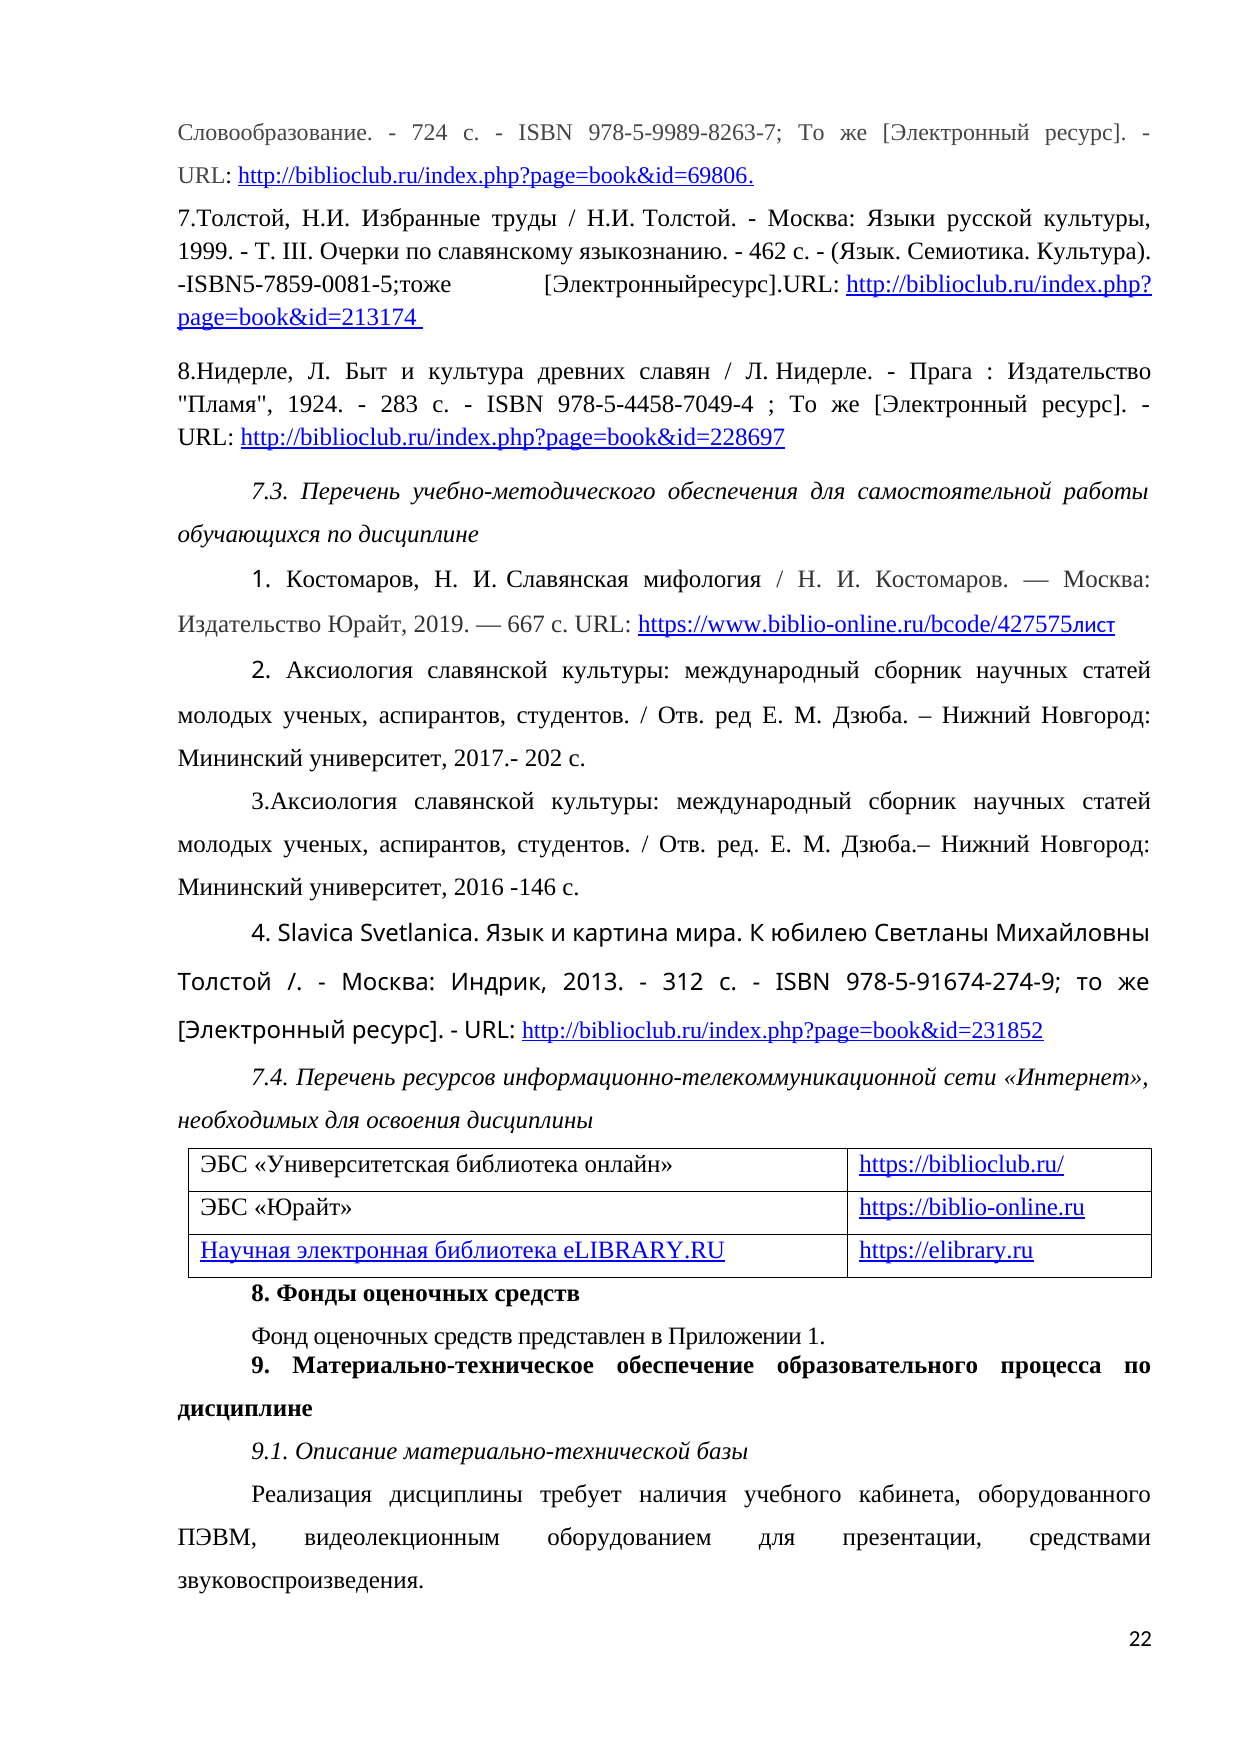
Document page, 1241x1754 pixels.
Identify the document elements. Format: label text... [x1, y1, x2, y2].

text 4. Slavica Svetlanica. Язык и картина мира. К юбилею Светланы Михайловны Толстой /. - Москва: Индрик, 2013. - 312 с. - ISBN 978-5-91674-274-9; то же [Электронный ресурс]. - URL: http://biblioclub.ru/index.php?page=book&id=231852 [177, 915, 1152, 1046]
text 9. Материально-техническое обеспечение образовательного процесса по дисциплине [177, 1350, 1152, 1422]
table_cell ЭБС «Юрайт» [189, 1192, 847, 1234]
table_cell https://biblio-online.ru [848, 1192, 1151, 1234]
text 1. Костомаров, Н. И. Славянская мифология / Н. И. Костомаров. — Москва: Издательство Юрайт, 2019. — 667 с. URL: https://www.biblio-online.ru/bcode/427575лист [177, 562, 1152, 638]
table_header ЭБС «Университетская библиотека онлайн» [189, 1149, 847, 1191]
text 8. Фонды оценочных средств [177, 1278, 1152, 1307]
text 8.Нидерле, Л. Быт и культура древних славян / Л. Нидерле. - Прага : Издательство "Пламя", 1924. - 283 с. - ISBN 978-5-4458-7049-4 ; То же [Электронный ресурс]. - URL: http://biblioclub.ru/index.php?page=book&id=228697 [177, 356, 1152, 451]
table_cell Научная электронная библиотека eLIBRARY.RU [189, 1235, 847, 1277]
text 7.Толстой, Н.И. Избранные труды / Н.И. Толстой. - Москва: Языки русской культуры, 1999. - Т. III. Очерки по славянскому языкознанию. - 462 с. - (Язык. Семиотика. Культура). -ISBN5-7859-0081-5;тоже [Электронныйресурс].URL: http://biblioclub.ru/index.php?page=book&id=213174 [177, 203, 1152, 331]
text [177, 118, 1152, 189]
text Фонд оценочных средств представлен в Приложении 1. [177, 1321, 1152, 1350]
text 9.1. Описание материально-технической базы [177, 1436, 1152, 1465]
text 2. Аксиология славянской культуры: международный сборник научных статей молодых ученых, аспирантов, студентов. / Отв. ред Е. М. Дзюба. – Нижний Новгород: Мининский университет, 2017.- 202 с. [177, 653, 1152, 772]
text 3.Аксиология славянской культуры: международный сборник научных статей молодых ученых, аспирантов, студентов. / Отв. ред. Е. М. Дзюба.– Нижний Новгород: Мининский университет, 2016 -146 с. [177, 786, 1152, 901]
text 7.3. Перечень учебно-методического обеспечения для самостоятельной работы обучающихся по дисциплине [177, 476, 1152, 548]
table_header https://biblioclub.ru/ [848, 1149, 1151, 1191]
text Реализация дисциплины требует наличия учебного кабинета, оборудованного ПЭВМ, видеолекционным оборудованием для презентации, средствами звуковоспроизведения. [177, 1479, 1152, 1594]
table_cell https://elibrary.ru [848, 1235, 1151, 1277]
text 7.4. Перечень ресурсов информационно-телекоммуникационной сети «Интернет», необходимых для освоения дисциплины [177, 1062, 1152, 1134]
